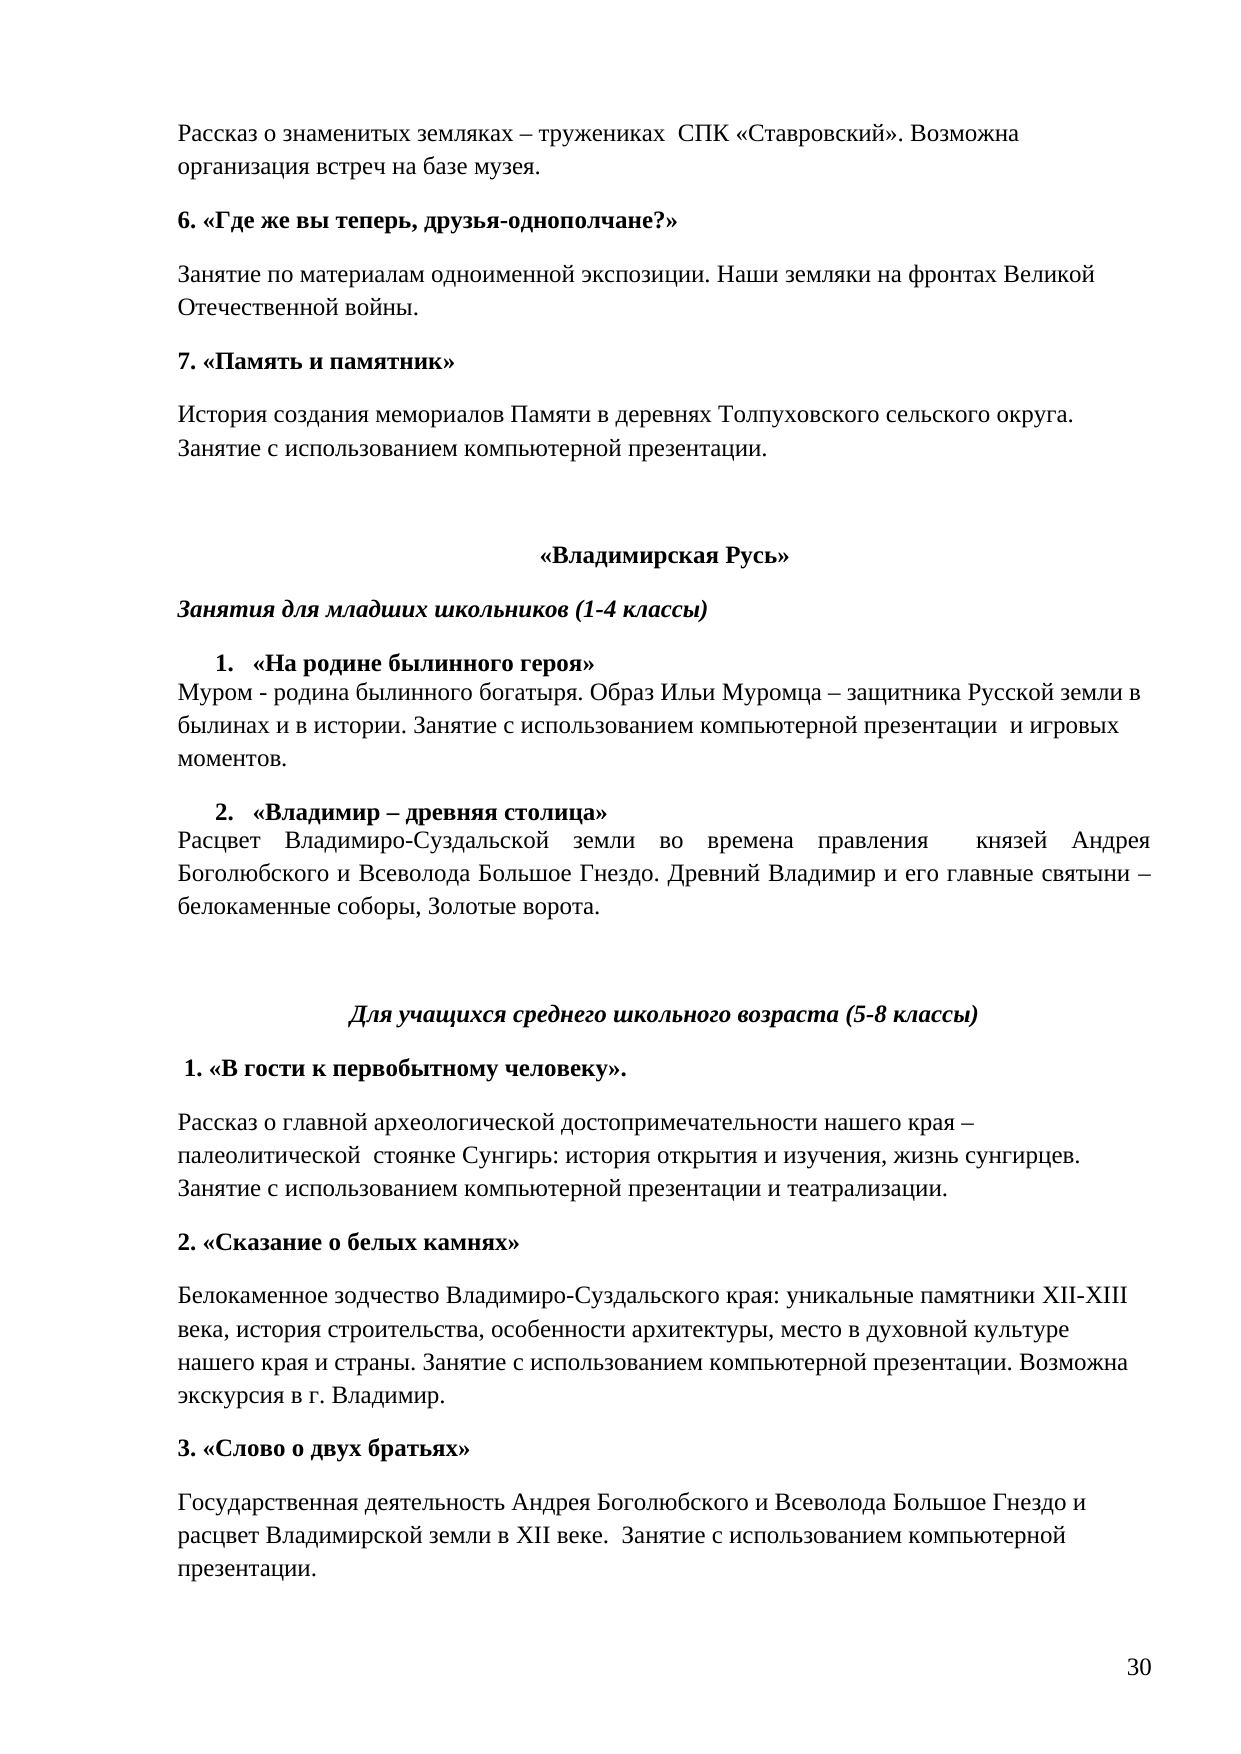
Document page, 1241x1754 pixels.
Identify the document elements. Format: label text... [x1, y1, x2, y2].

text 1. «В гости к первобытному человеку». [177, 1053, 1152, 1082]
text 6. «Где же вы теперь, друзья-однополчане?» [177, 205, 1152, 234]
text Государственная деятельность Андрея Боголюбского и Всеволода Большое Гнездо и расцвет Владимирской земли в XII веке. Занятие с использованием компьютерной презентации. [177, 1487, 1152, 1582]
list «На родине былинного героя» [215, 648, 1152, 677]
text Для учащихся среднего школьного возраста (5-8 классы) [177, 999, 1152, 1028]
text История создания мемориалов Памяти в деревнях Толпуховского сельского округа. Занятие с использованием компьютерной презентации. [177, 399, 1152, 461]
text 7. «Память и памятник» [177, 346, 1152, 374]
text Муром - родина былинного богатыря. Образ Ильи Муромца – защитника Русской земли в былинах и в истории. Занятие с использованием компьютерной презентации и игровых моментов. [177, 677, 1152, 772]
text Рассказ о знаменитых земляках – тружениках СПК «Ставровский». Возможна организация встреч на базе музея. [177, 118, 1152, 180]
text «Владимирская Русь» [177, 540, 1152, 569]
text 2. «Сказание о белых камнях» [177, 1227, 1152, 1256]
text Занятие по материалам одноименной экспозиции. Наши земляки на фронтах Великой Отечественной войны. [177, 259, 1152, 321]
text 3. «Слово о двух братьях» [177, 1433, 1152, 1462]
text Белокаменное зодчество Владимиро-Суздальского края: уникальные памятники XII-XIII века, история строительства, особенности архитектуры, место в духовной культуре нашего края и страны. Занятие с использованием компьютерной презентации. Возможна экскурсия в г. Владимир. [177, 1281, 1152, 1408]
text Расцвет Владимиро-Суздальской земли во времена правления князей Андрея Боголюбского и Всеволода Большое Гнездо. Древний Владимир и его главные святыни – белокаменные соборы, Золотые ворота. [177, 825, 1152, 920]
text Рассказ о главной археологической достопримечательности нашего края – палеолитической стоянке Сунгирь: история открытия и изучения, жизнь сунгирцев. Занятие с использованием компьютерной презентации и театрализации. [177, 1107, 1152, 1202]
text Занятия для младших школьников (1-4 классы) [177, 594, 1152, 623]
list «Владимир – древняя столица» [215, 797, 1152, 825]
